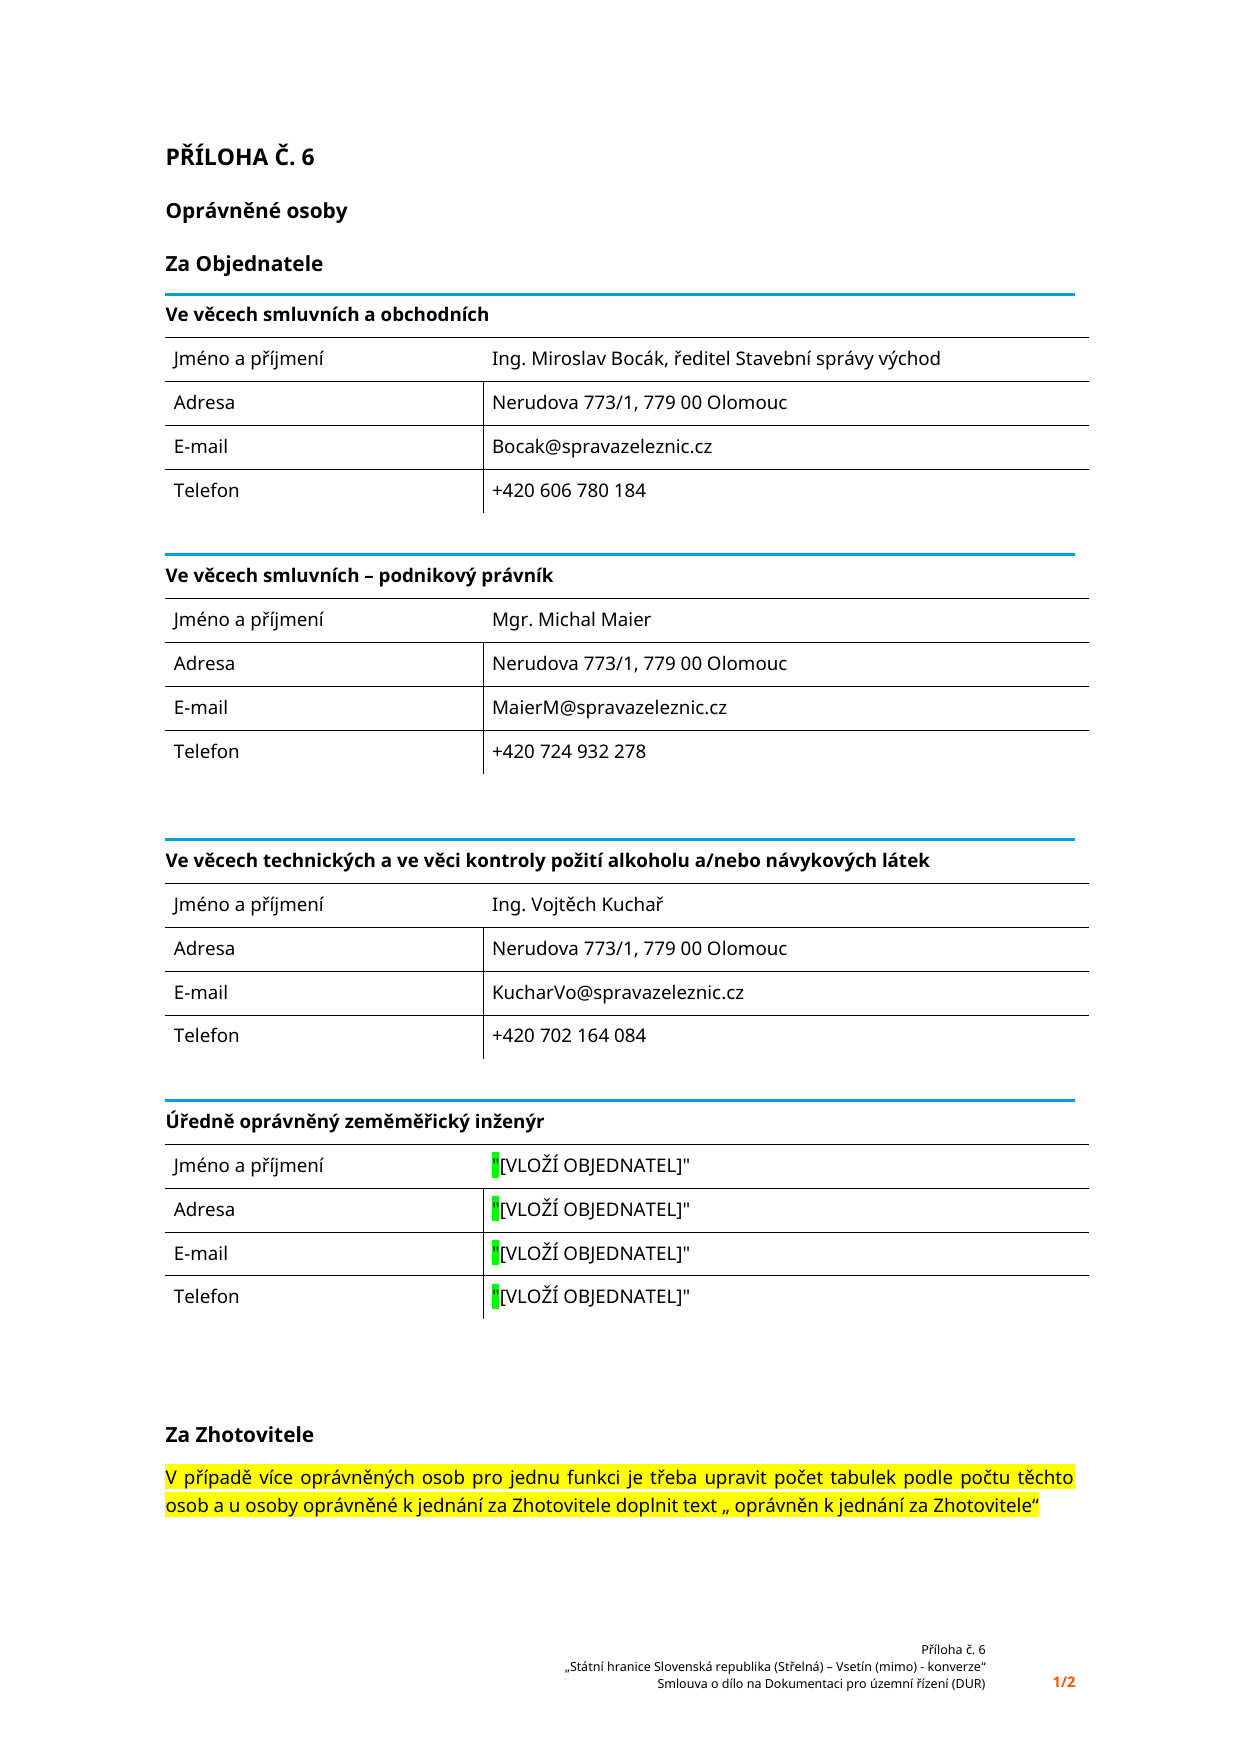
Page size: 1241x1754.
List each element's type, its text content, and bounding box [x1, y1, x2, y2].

table_cell MaierM@spravazeleznic.cz [484, 687, 1089, 730]
table_header Ing. Miroslav Bocák, ředitel Stavební správy východ [484, 338, 1089, 381]
table_cell E-mail [165, 426, 483, 469]
text Za Objednatele [165, 249, 1075, 277]
table_header Mgr. Michal Maier [484, 599, 1089, 642]
table_cell E-mail [165, 687, 483, 730]
table_header [484, 1145, 1089, 1188]
text Ve věcech smluvních a obchodních [165, 296, 1075, 327]
text Oprávněné osoby [165, 197, 1075, 225]
text Ve věcech smluvních – podnikový právník [165, 556, 1075, 588]
table_cell Nerudova 773/1, 779 00 Olomouc [484, 928, 1089, 971]
table_cell +420 606 780 184 [484, 470, 1089, 513]
text Za Zhotovitele [165, 1420, 1075, 1449]
table_header Jméno a příjmení [165, 884, 484, 927]
text Příloha č. 6 [165, 141, 1075, 173]
table_cell Adresa [165, 643, 483, 686]
table_cell Adresa [165, 928, 483, 971]
table_cell [484, 1276, 1089, 1319]
table_cell +420 724 932 278 [484, 731, 1089, 773]
table_cell E-mail [165, 1233, 483, 1275]
text Úředně oprávněný zeměměřický inženýr [165, 1102, 1075, 1134]
table_cell [484, 1189, 1089, 1232]
table_cell Adresa [165, 1189, 483, 1232]
table_header Jméno a příjmení [165, 1145, 484, 1188]
table_cell E-mail [165, 972, 483, 1014]
table_header Jméno a příjmení [165, 599, 484, 642]
table_cell Adresa [165, 382, 483, 425]
table_cell Bocak@spravazeleznic.cz [484, 426, 1089, 469]
text Ve věcech technických a ve věci kontroly požití alkoholu a/nebo návykových látek [165, 841, 1075, 873]
table_header Jméno a příjmení [165, 338, 484, 381]
table_cell [484, 1233, 1089, 1275]
table_cell Telefon [165, 1276, 483, 1319]
table_cell +420 702 164 084 [484, 1016, 1089, 1058]
table_cell KucharVo@spravazeleznic.cz [484, 972, 1089, 1014]
text V případě více oprávněných osob pro jednu funkci je třeba upravit počet tabulek podle počtu těchto osob a u osoby oprávněné k jednání za Zhotovitele doplnit text „ oprávněn k jednání za Zhotovitele“ [165, 1489, 1075, 1517]
table_cell Telefon [165, 470, 483, 513]
table_cell Telefon [165, 731, 483, 773]
table_cell Nerudova 773/1, 779 00 Olomouc [484, 643, 1089, 686]
table_cell Nerudova 773/1, 779 00 Olomouc [484, 382, 1089, 425]
table_cell Telefon [165, 1016, 483, 1058]
table_header Ing. Vojtěch Kuchař [484, 884, 1089, 927]
